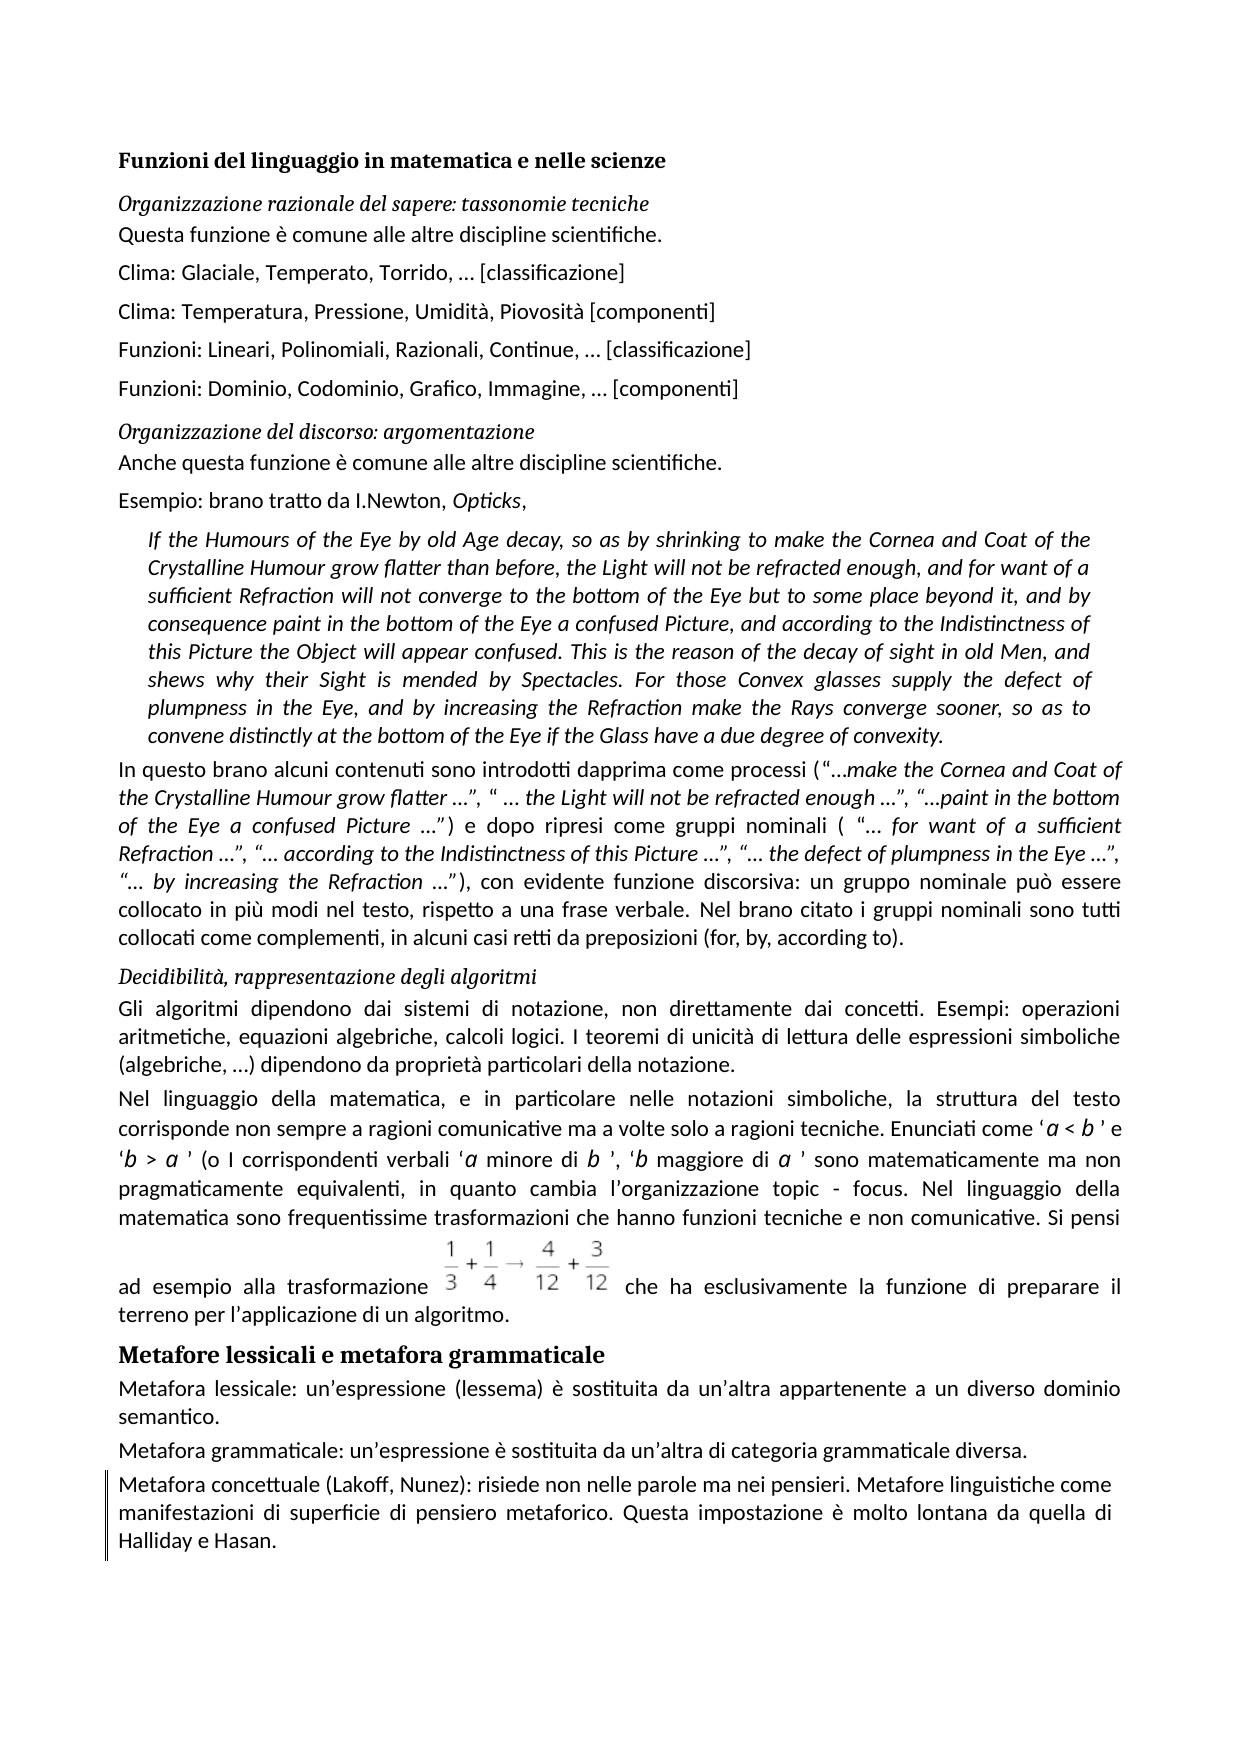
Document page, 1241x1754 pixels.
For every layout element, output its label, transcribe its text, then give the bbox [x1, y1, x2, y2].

text Funzioni: Lineari, Polinomiali, Razionali, Continue, … [classificazione] [118, 335, 1122, 363]
text Funzioni: Dominio, Codominio, Grafico, Immagine, … [componenti] [118, 374, 1122, 402]
table_header Metafora concettuale (Lakoff, Nunez): risiede non nelle parole ma nei pensieri. Metafore linguistiche come manifestazioni di superficie di pensiero metaforico. Questa impostazione è molto lontana da quella di Halliday e Hasan. [108, 1470, 1125, 1561]
subtitle Decidibilità, rappresentazione degli algoritmi [118, 964, 1122, 990]
text Metafora grammaticale: un’espressione è sostituita da un’altra di categoria grammaticale diversa. [118, 1436, 1122, 1464]
text Metafora lessicale: un’espressione (lessema) è sostituita da un’altra appartenente a un diverso dominio semantico. [118, 1374, 1122, 1430]
text Anche questa funzione è comune alle altre discipline scientifiche. [118, 448, 1122, 476]
text In questo brano alcuni contenuti sono introdotti dapprima come processi (“…make the Cornea and Coat of the Crystalline Humour grow flatter …”, “ … the Light will not be refracted enough …”, “…paint in the bottom of the Eye a confused Picture …”) e dopo ripresi come gruppi nominali ( “… for want of a sufficient Refraction …”, “… according to the Indistinctness of this Picture …”, “… the defect of plumpness in the Eye …”, “… by increasing the Refraction …”), con evidente funzione discorsiva: un gruppo nominale può essere collocato in più modi nel testo, rispetto a una frase verbale. Nel brano citato i gruppi nominali sono tutti collocati come complementi, in alcuni casi retti da preposizioni (for, by, according to). [118, 755, 1122, 952]
subtitle Organizzazione del discorso: argomentazione [118, 418, 1122, 445]
text Clima: Temperatura, Pressione, Umidità, Piovosità [componenti] [118, 297, 1122, 325]
subtitle Funzioni del linguaggio in matematica e nelle scienze [118, 148, 1122, 174]
text Nel linguaggio della matematica, e in particolare nelle notazioni simboliche, la struttura del testo corrisponde non sempre a ragioni comunicative ma a volte solo a ragioni tecniche. Enunciati come ‘a < b ’ e ‘b > a ’ (o I corrispondenti verbali ‘a minore di b ’, ‘b maggiore di a ’ sono matematicamente ma non pragmaticamente equivalenti, in quanto cambia l’organizzazione topic - focus. Nel linguaggio della matematica sono frequentissime trasformazioni che hanno funzioni tecniche e non comunicative. Si pensi ad esempio alla trasformazione che ha esclusivamente la funzione di preparare il terreno per l’applicazione di un algoritmo. [118, 1084, 1122, 1328]
subtitle Organizzazione razionale del sapere: tassonomie tecniche [118, 190, 1122, 217]
text Esempio: brano tratto da I.Newton, Opticks, [118, 487, 1122, 514]
text Clima: Glaciale, Temperato, Torrido, … [classificazione] [118, 258, 1122, 286]
text If the Humours of the Eye by old Age decay, so as by shrinking to make the Cornea and Coat of the Crystalline Humour grow flatter than before, the Light will not be refracted enough, and for want of a sufficient Refraction will not converge to the bottom of the Eye but to some place beyond it, and by consequence paint in the bottom of the Eye a confused Picture, and according to the Indistinctness of this Picture the Object will appear confused. This is the reason of the decay of sight in old Men, and shews why their Sight is mended by Spectacles. For those Convex glasses supply the defect of plumpness in the Eye, and by increasing the Refraction make the Rays converge sooner, so as to convene distinctly at the bottom of the Eye if the Glass have a due degree of convexity. [148, 525, 1092, 749]
text Gli algoritmi dipendono dai sistemi di notazione, non direttamente dai concetti. Esempi: operazioni aritmetiche, equazioni algebriche, calcoli logici. I teoremi di unicità di lettura delle espressioni simboliche (algebriche, …) dipendono da proprietà particolari della notazione. [118, 994, 1122, 1078]
text Questa funzione è comune alle altre discipline scientifiche. [118, 220, 1122, 248]
subtitle Metafore lessicali e metafora grammaticale [118, 1341, 1122, 1369]
